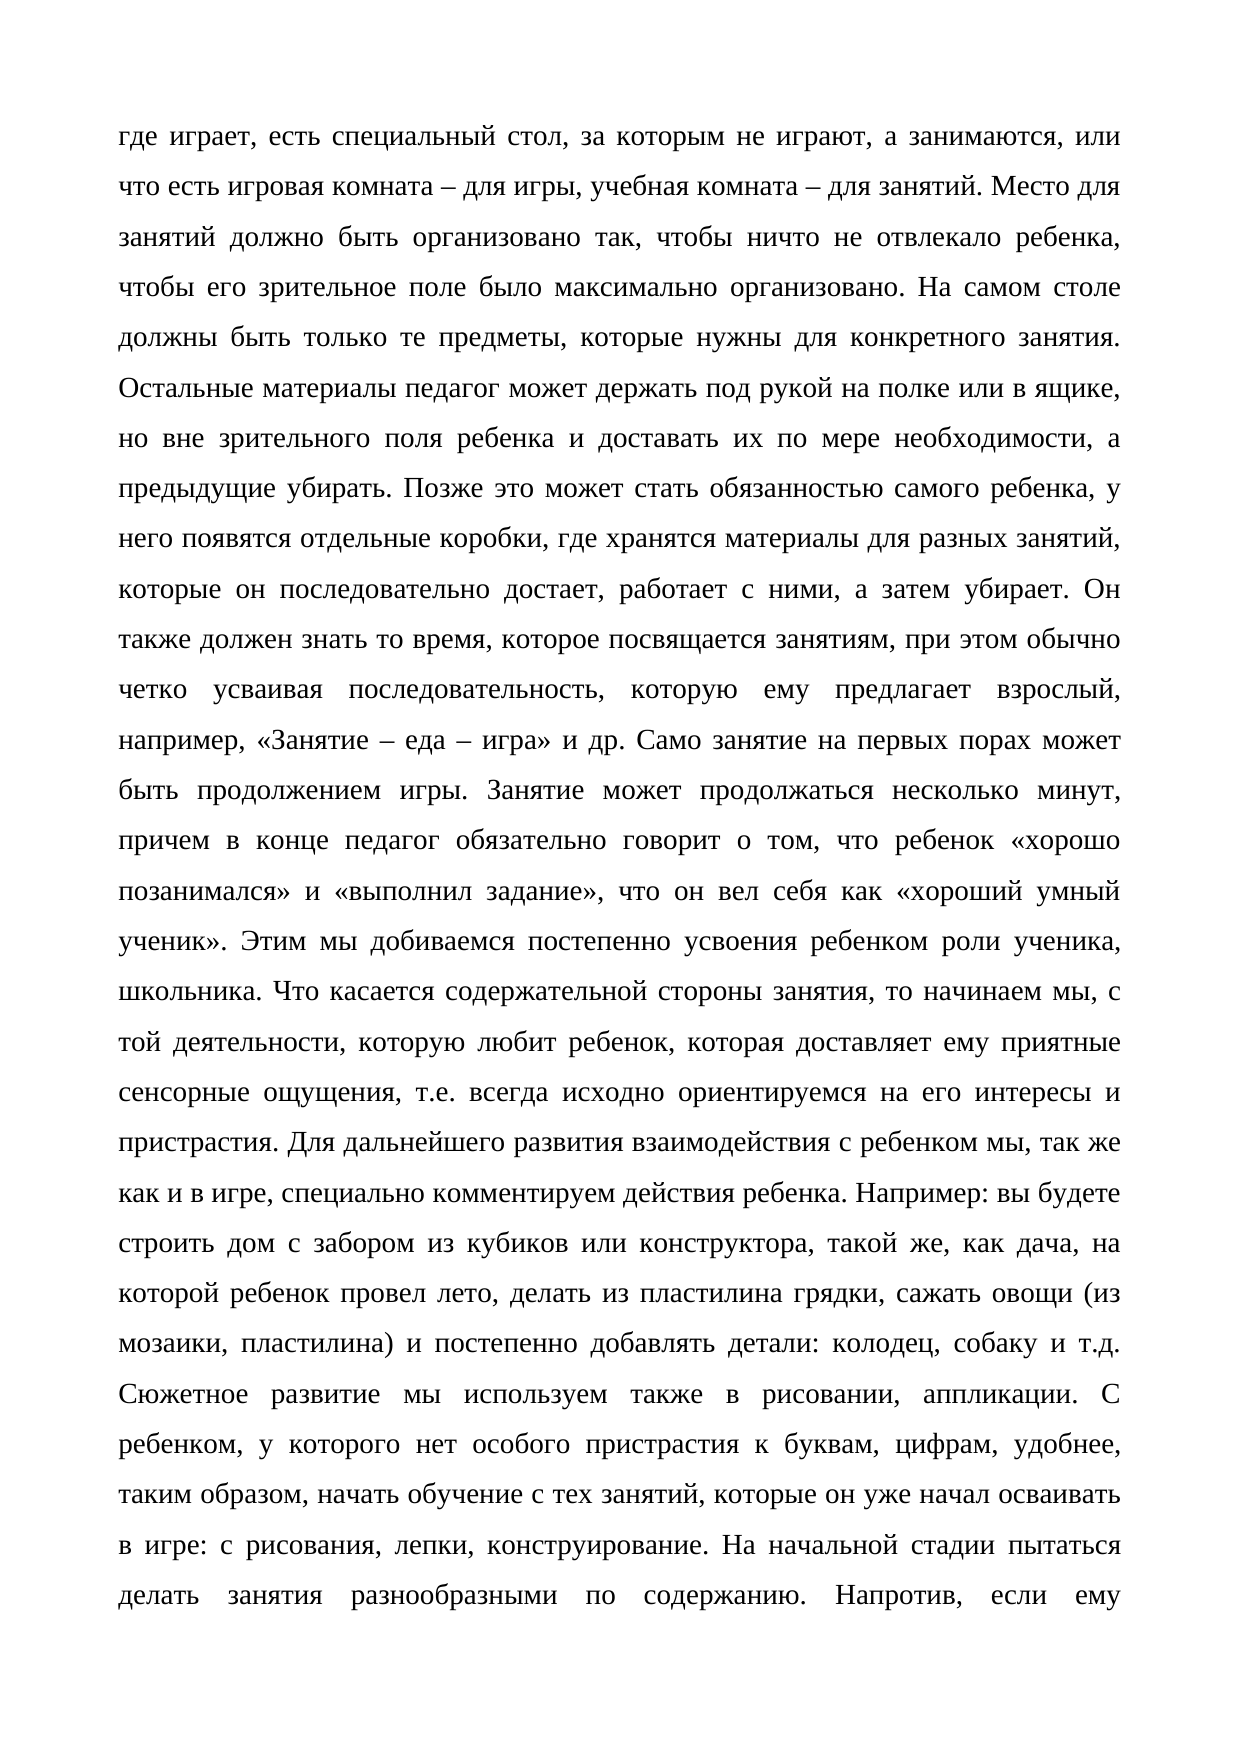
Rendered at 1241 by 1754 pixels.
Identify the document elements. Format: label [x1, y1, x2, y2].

text [118, 118, 1122, 1611]
